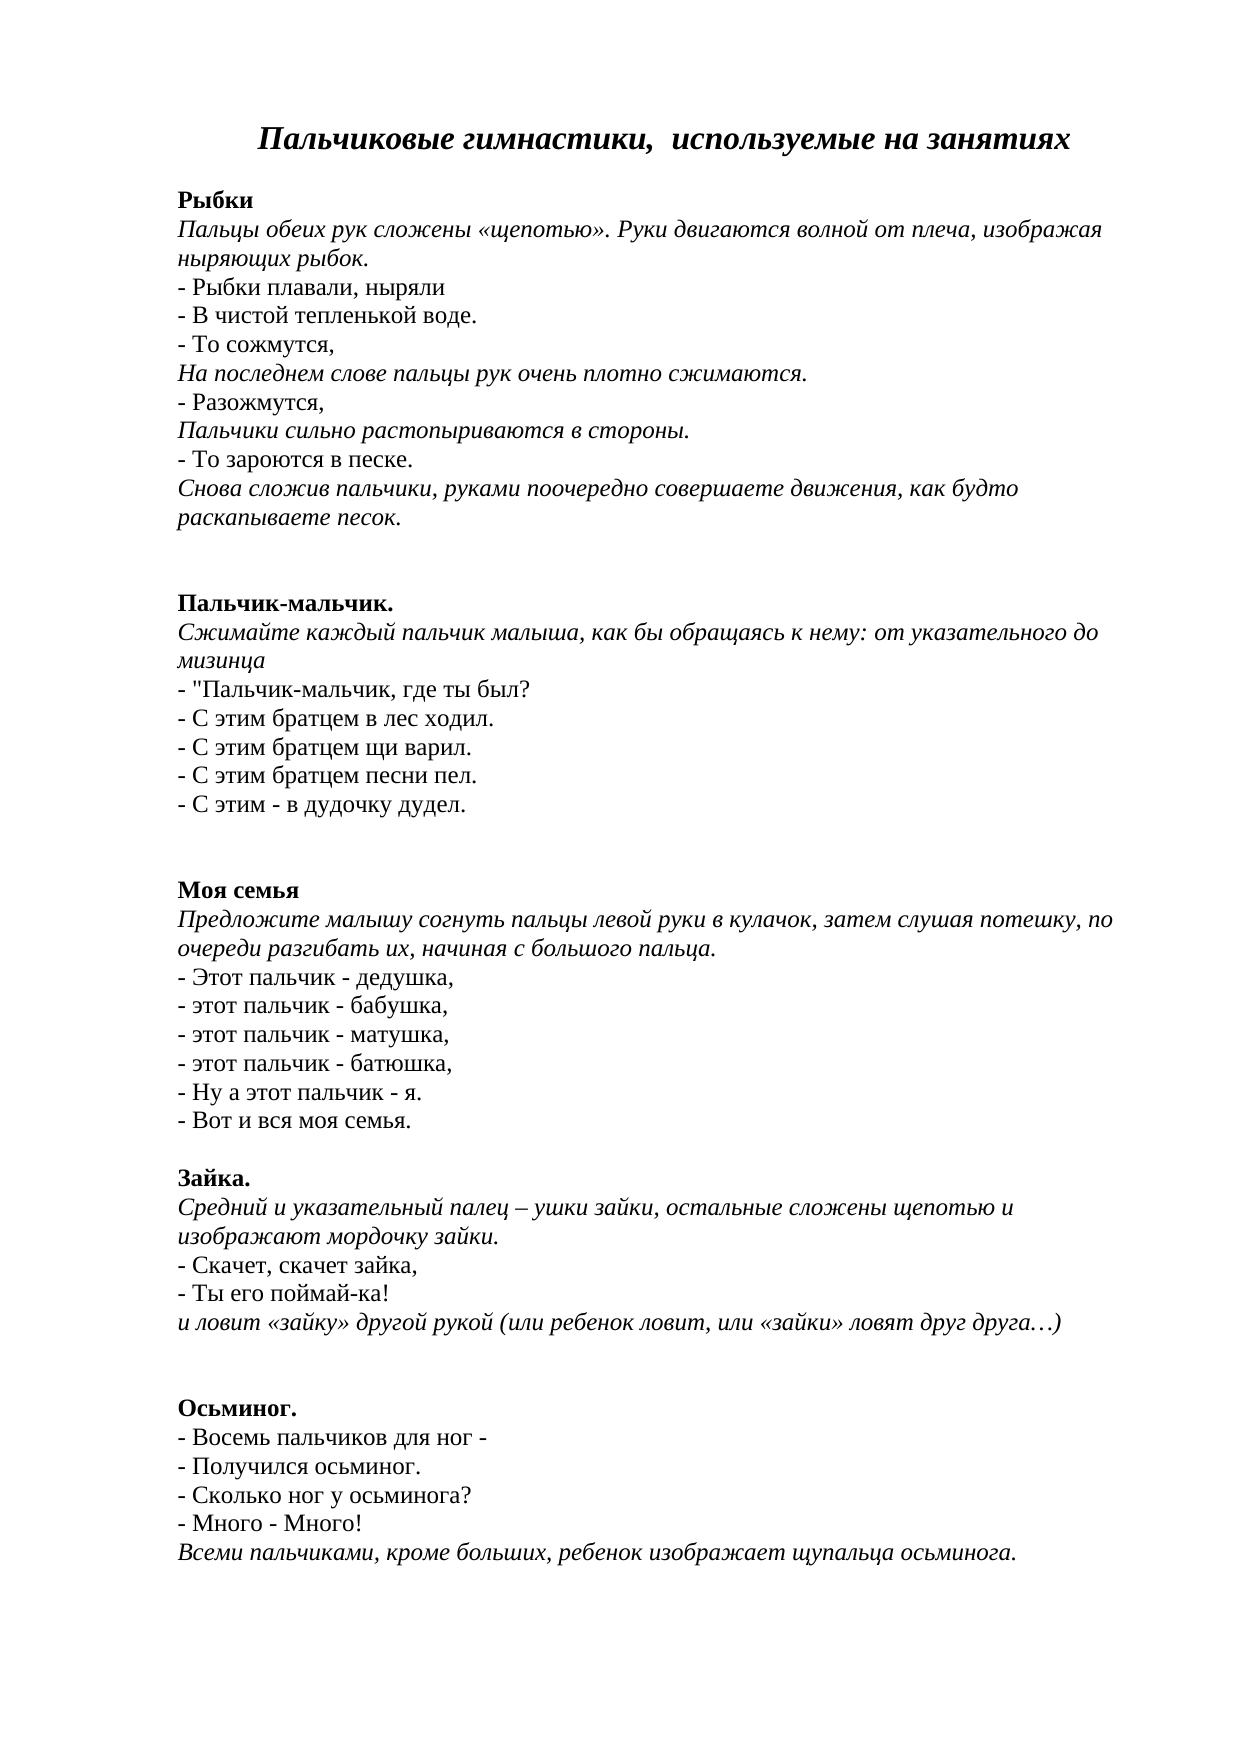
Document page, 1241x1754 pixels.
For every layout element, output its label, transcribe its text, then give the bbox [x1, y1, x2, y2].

text Пальчиковые гимнастики, используемые на занятиях [177, 118, 1152, 156]
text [177, 1163, 1152, 1595]
text Рыбки Пальцы обеих рук сложены «щепотью». Руки двигаются волной от плеча, изображая ныряющих рыбок. - Рыбки плавали, ныряли - В чистой тепленькой воде. - То сожмутся, На последнем слове пальцы рук очень плотно сжимаются. - Разожмутся, Пальчики сильно растопыриваются в стороны. - То зароются в песке. Снова сложив пальчики, руками поочередно совершаете движения, как будто раскапываете песок. Пальчик-мальчик. Сжимайте каждый пальчик малыша, как бы обращаясь к нему: от указательного до мизинца - "Пальчик-мальчик, где ты был? - С этим братцем в лес ходил. - С этим братцем щи варил. - С этим братцем песни пел. - С этим - в дудочку дудел. Моя семья Предложите малышу согнуть пальцы левой руки в кулачок, затем слушая потешку, по очереди разгибать их, начиная с большого пальца. - Этот пальчик - дедушка, - этот пальчик - бабушка, - этот пальчик - матушка, - этот пальчик - батюшка, - Ну а этот пальчик - я. - Вот и вся моя семья. [177, 186, 1152, 1134]
